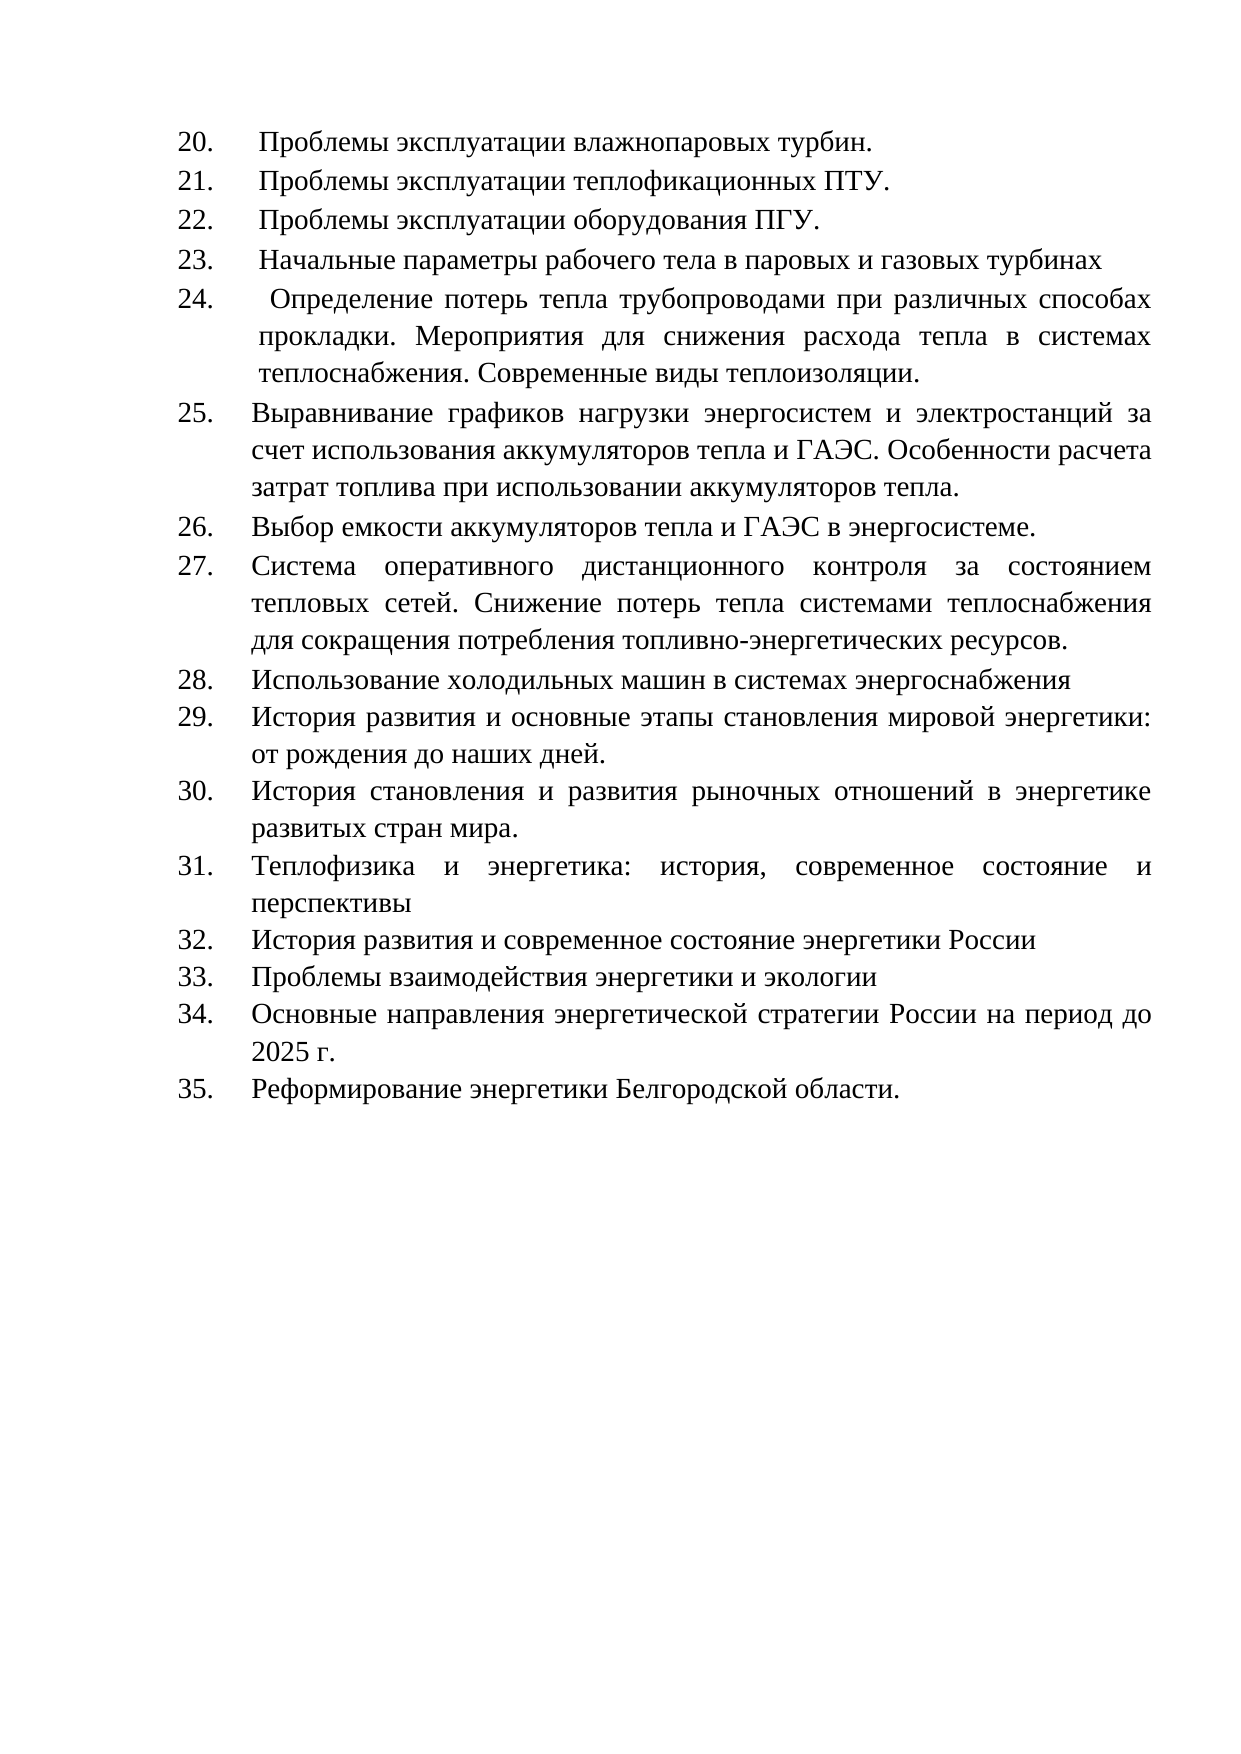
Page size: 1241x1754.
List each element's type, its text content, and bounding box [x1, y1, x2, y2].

list Выбор емкости аккумуляторов тепла и ГАЭС в энергосистеме. [177, 509, 1152, 542]
list Выравнивание графиков нагрузки энергосистем и электростанций за счет использования аккумуляторов тепла и ГАЭС. Особенности расчета затрат топлива при использовании аккумуляторов тепла. [177, 395, 1152, 503]
list Система оперативного дистанционного контроля за состоянием тепловых сетей. Снижение потерь тепла системами теплоснабжения для сокращения потребления топливно-энергетических ресурсов. [177, 548, 1152, 656]
list Проблемы взаимодействия энергетики и экологии [177, 959, 1152, 993]
list Проблемы эксплуатации оборудования ПГУ. [177, 202, 1152, 236]
list Реформирование энергетики Белгородской области. [177, 1071, 1152, 1104]
list Использование холодильных машин в системах энергоснабжения [177, 662, 1152, 695]
list Проблемы эксплуатации влажнопаровых турбин. [177, 124, 1152, 157]
list Основные направления энергетической стратегии России на период до 2025 г. [177, 996, 1152, 1067]
list Определение потерь тепла трубопроводами при различных способах прокладки. Мероприятия для снижения расхода тепла в системах теплоснабжения. Современные виды теплоизоляции. [177, 281, 1152, 389]
list История становления и развития рыночных отношений в энергетике развитых стран мира. [177, 773, 1152, 844]
list История развития и основные этапы становления мировой энергетики: от рождения до наших дней. [177, 699, 1152, 770]
list Начальные параметры рабочего тела в паровых и газовых турбинах [177, 242, 1152, 275]
list Теплофизика и энергетика: история, современное состояние и перспективы [177, 848, 1152, 918]
list История развития и современное состояние энергетики России [177, 922, 1152, 956]
list Проблемы эксплуатации теплофикационных ПТУ. [177, 163, 1152, 197]
